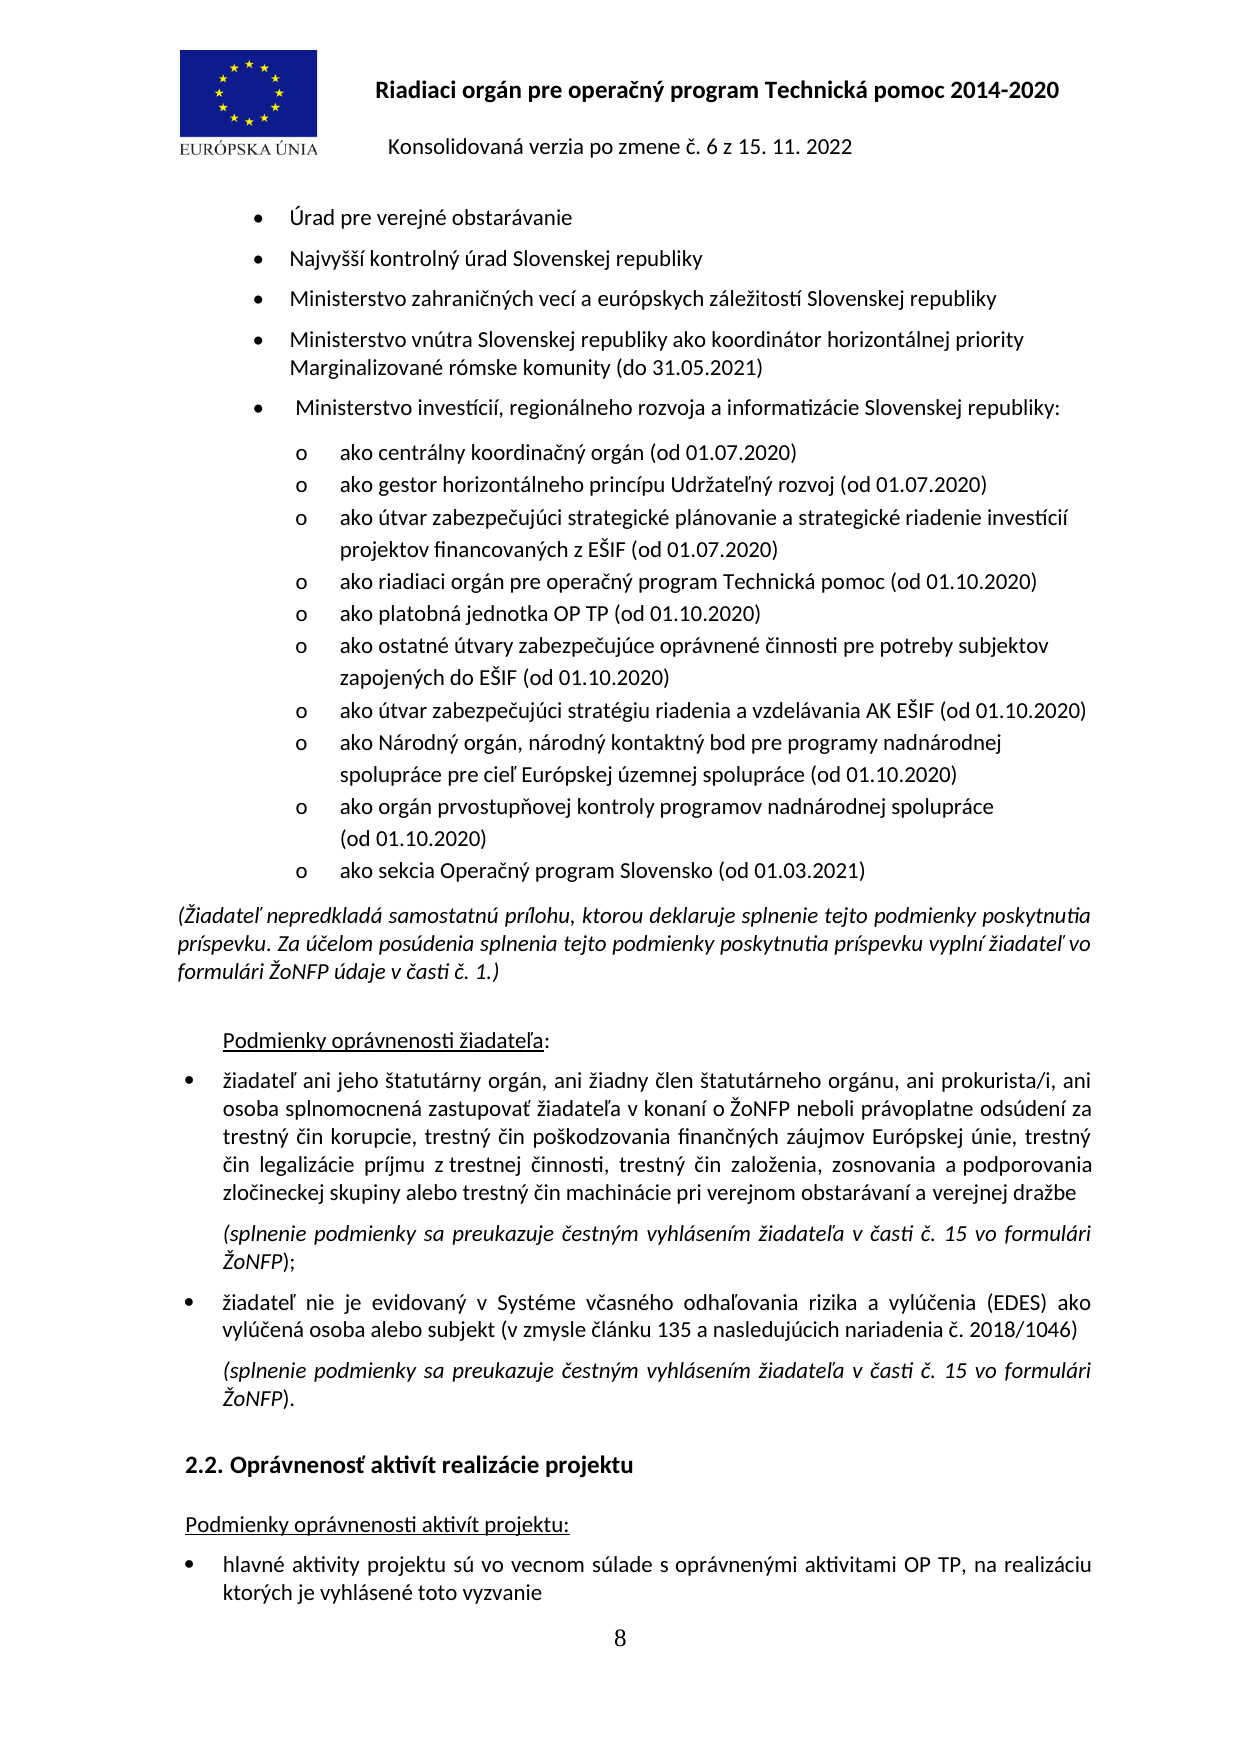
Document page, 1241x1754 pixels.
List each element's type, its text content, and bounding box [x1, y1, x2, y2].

list Najvyšší kontrolný úrad Slovenskej republiky [252, 244, 1093, 272]
picture [179, 50, 318, 155]
list Oprávnenosť aktivít realizácie projektu [185, 1450, 1093, 1480]
text o ako orgán prvostupňovej kontroly programov nadnárodnej spolupráce (od 01.10.2020) [295, 792, 1093, 852]
text • Ministerstvo investícií, regionálneho rozvoja a informatizácie Slovenskej republiky: [252, 393, 1093, 422]
list hlavné aktivity projektu sú vo vecnom súlade s oprávnenými aktivitami OP TP, na realizáciu ktorých je vyhlásené toto vyzvanie [185, 1550, 1093, 1606]
list žiadateľ nie je evidovaný v Systéme včasného odhaľovania rizika a vylúčenia (EDES) ako vylúčená osoba alebo subjekt (v zmysle článku 135 a nasledujúcich nariadenia č. 2018/1046) [185, 1288, 1093, 1344]
list Ministerstvo zahraničných vecí a európskych záležitostí Slovenskej republiky [252, 284, 1093, 312]
text o ako gestor horizontálneho princípu Udržateľný rozvoj (od 01.07.2020) [295, 470, 1093, 498]
list (Žiadateľ nepredkladá samostatnú prílohu, ktorou deklaruje splnenie tejto podmienky poskytnutia príspevku. Za účelom posúdenia splnenia tejto podmienky poskytnutia príspevku vyplní žiadateľ vo formulári ŽoNFP údaje v časti č. 1.) [177, 901, 1093, 985]
list Podmienky oprávnenosti žiadateľa: [223, 1026, 1093, 1054]
text o ako platobná jednotka OP TP (od 01.10.2020) [295, 599, 1093, 627]
text o ako riadiaci orgán pre operačný program Technická pomoc (od 01.10.2020) [295, 567, 1093, 595]
text o ako centrálny koordinačný orgán (od 01.07.2020) [295, 438, 1093, 466]
text o ako útvar zabezpečujúci stratégiu riadenia a vzdelávania AK EŠIF (od 01.10.2020) [295, 696, 1093, 724]
list (splnenie podmienky sa preukazuje čestným vyhlásením žiadateľa v časti č. 15 vo formulári ŽoNFP). [223, 1356, 1093, 1412]
list Podmienky oprávnenosti aktivít projektu: [185, 1510, 1093, 1538]
list Úrad pre verejné obstarávanie [252, 203, 1093, 231]
list (splnenie podmienky sa preukazuje čestným vyhlásením žiadateľa v časti č. 15 vo formulári ŽoNFP); [223, 1219, 1093, 1275]
text o ako sekcia Operačný program Slovensko (od 01.03.2021) [295, 857, 1093, 885]
text o ako ostatné útvary zabezpečujúce oprávnené činnosti pre potreby subjektov zapojených do EŠIF (od 01.10.2020) [295, 631, 1093, 692]
text o ako Národný orgán, národný kontaktný bod pre programy nadnárodnej spolupráce pre cieľ Európskej územnej spolupráce (od 01.10.2020) [295, 728, 1093, 788]
list žiadateľ ani jeho štatutárny orgán, ani žiadny člen štatutárneho orgánu, ani prokurista/i, ani osoba splnomocnená zastupovať žiadateľa v konaní o ŽoNFP neboli právoplatne odsúdení za trestný čin korupcie, trestný čin poškodzovania finančných záujmov Európskej únie, trestný čin legalizácie príjmu z trestnej činnosti, trestný čin založenia, zosnovania a podporovania zločineckej skupiny alebo trestný čin machinácie pri verejnom obstarávaní a verejnej dražbe [185, 1066, 1093, 1207]
list Ministerstvo vnútra Slovenskej republiky ako koordinátor horizontálnej priority Marginalizované rómske komunity (do 31.05.2021) [252, 325, 1093, 381]
text o ako útvar zabezpečujúci strategické plánovanie a strategické riadenie investícií projektov financovaných z EŠIF (od 01.07.2020) [295, 503, 1093, 563]
